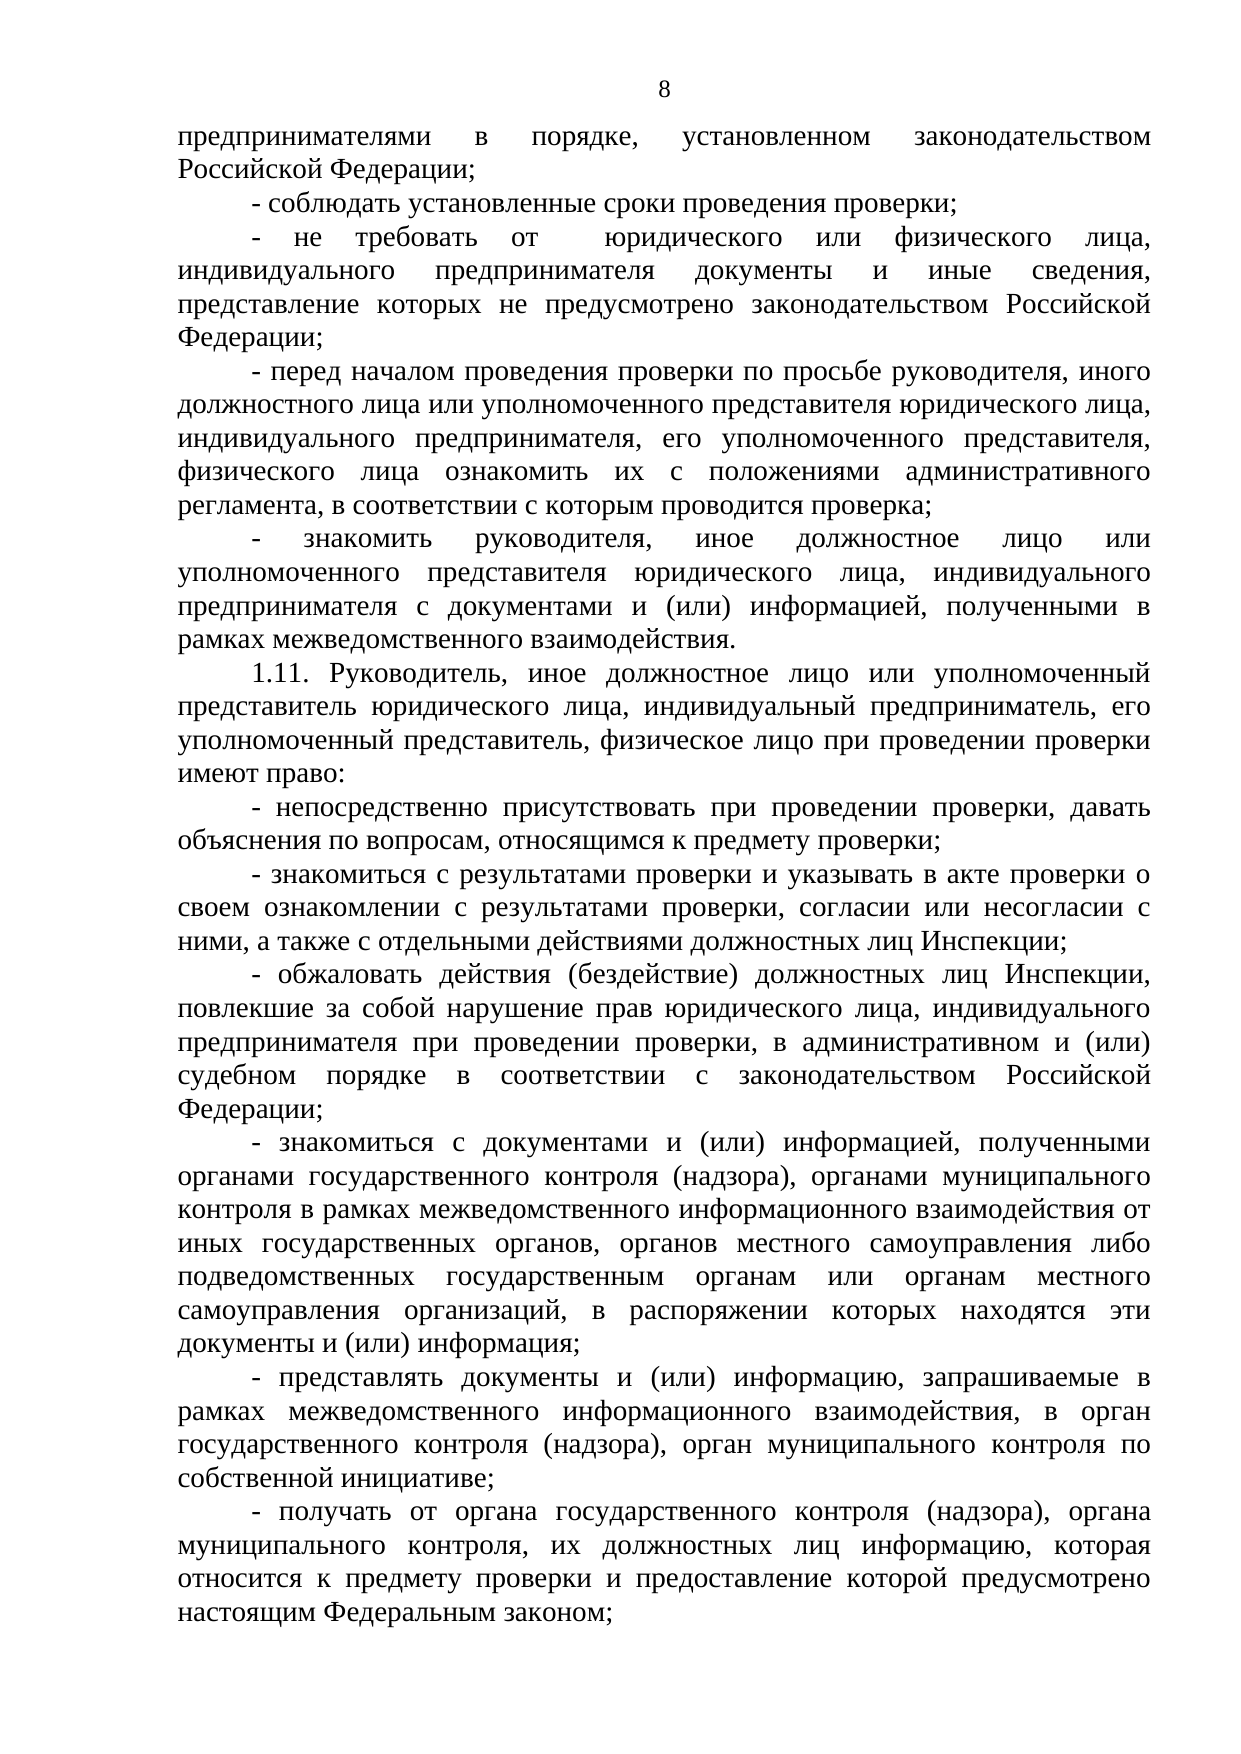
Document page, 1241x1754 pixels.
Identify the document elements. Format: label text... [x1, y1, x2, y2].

text - соблюдать установленные сроки проведения проверки; [177, 185, 1152, 219]
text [177, 118, 1152, 185]
text - обжаловать действия (бездействие) должностных лиц Инспекции, повлекшие за собой нарушение прав юридического лица, индивидуального предпринимателя при проведении проверки, в административном и (или) судебном порядке в соответствии с законодательством Российской Федерации; [177, 957, 1152, 1124]
text - знакомиться с документами и (или) информацией, полученными органами государственного контроля (надзора), органами муниципального контроля в рамках межведомственного информационного взаимодействия от иных государственных органов, органов местного самоуправления либо подведомственных государственным органам или органам местного самоуправления организаций, в распоряжении которых находятся эти документы и (или) информация; [177, 1124, 1152, 1359]
text - представлять документы и (или) информацию, запрашиваемые в рамках межведомственного информационного взаимодействия, в орган государственного контроля (надзора), орган муниципального контроля по собственной инициативе; [177, 1359, 1152, 1493]
text 1.11. Руководитель, иное должностное лицо или уполномоченный представитель юридического лица, индивидуальный предприниматель, его уполномоченный представитель, физическое лицо при проведении проверки имеют право: [177, 655, 1152, 789]
text - знакомить руководителя, иное должностное лицо или уполномоченного представителя юридического лица, индивидуального предпринимателя с документами и (или) информацией, полученными в рамках межведомственного взаимодействия. [177, 521, 1152, 655]
text - непосредственно присутствовать при проведении проверки, давать объяснения по вопросам, относящимся к предмету проверки; [177, 789, 1152, 856]
text - знакомиться с результатами проверки и указывать в акте проверки о своем ознакомлении с результатами проверки, согласии или несогласии с ними, а также с отдельными действиями должностных лиц Инспекции; [177, 856, 1152, 957]
text - получать от органа государственного контроля (надзора), органа муниципального контроля, их должностных лиц информацию, которая относится к предмету проверки и предоставление которой предусмотрено настоящим Федеральным законом; [177, 1493, 1152, 1627]
text - не требовать от юридического или физического лица, индивидуального предпринимателя документы и иные сведения, представление которых не предусмотрено законодательством Российской Федерации; [177, 219, 1152, 353]
text - перед началом проведения проверки по просьбе руководителя, иного должностного лица или уполномоченного представителя юридического лица, индивидуального предпринимателя, его уполномоченного представителя, физического лица ознакомить их с положениями административного регламента, в соответствии с которым проводится проверка; [177, 353, 1152, 521]
